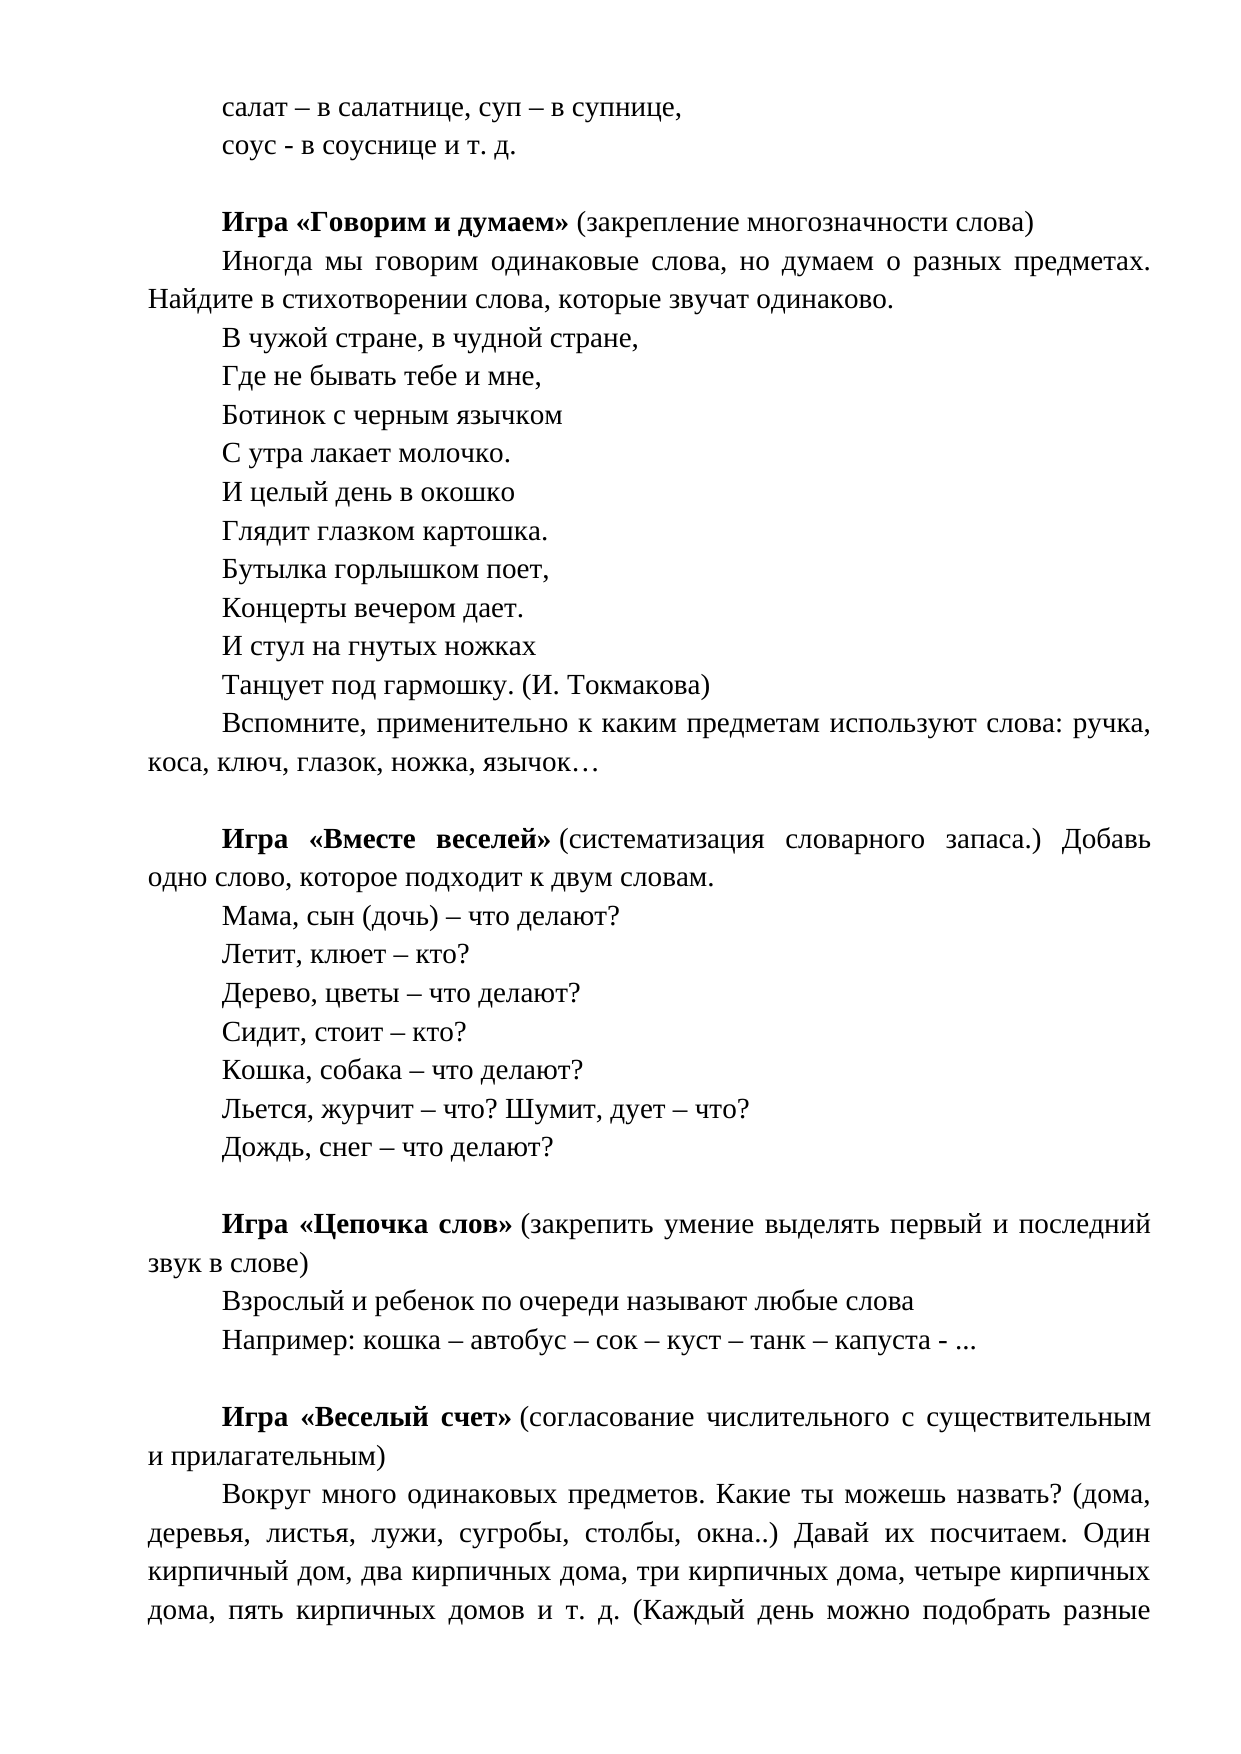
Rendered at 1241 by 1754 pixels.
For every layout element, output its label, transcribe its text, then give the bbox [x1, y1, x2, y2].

text Бутылка горлышком поет, [148, 551, 1152, 585]
text Кошка, собака – что делают? [148, 1052, 1152, 1086]
text Мама, сын (дочь) – что делают? [148, 898, 1152, 932]
text И стул на гнутых ножках [148, 628, 1152, 662]
text Глядит глазком картошка. [148, 513, 1152, 546]
text Игра «Веселый счет» (согласование числительного с существительным и прилагательным) [148, 1399, 1152, 1471]
text Танцует под гармошку. (И. Токмакова) [148, 667, 1152, 700]
text Где не бывать тебе и мне, [148, 358, 1152, 392]
text Игра «Вместе веселей» (систематизация словарного запаса.) Добавь одно слово, которое подходит к двум словам. [148, 821, 1152, 893]
text Вспомните, применительно к каким предметам используют слова: ручка, коса, ключ, глазок, ножка, язычок… [148, 705, 1152, 777]
text Игра «Говорим и думаем» (закрепление многозначности слова) [148, 204, 1152, 238]
text Сидит, стоит – кто? [148, 1014, 1152, 1047]
text Например: кошка – автобус – сок – куст – танк – капуста - ... [148, 1322, 1152, 1356]
text Летит, клюет – кто? [148, 937, 1152, 970]
text Концерты вечером дает. [148, 590, 1152, 623]
text Льется, журчит – что? Шумит, дует – что? [148, 1091, 1152, 1124]
text Иногда мы говорим одинаковые слова, но думаем о разных предметах. Найдите в стихотворении слова, которые звучат одинаково. [148, 243, 1152, 315]
text Дерево, цветы – что делают? [148, 975, 1152, 1009]
text Ботинок с черным язычком [148, 397, 1152, 431]
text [148, 1476, 1152, 1625]
text Игра «Цепочка слов» (закрепить умение выделять первый и последний звук в слове) [148, 1206, 1152, 1278]
text Дождь, снег – что делают? [148, 1129, 1152, 1163]
text С утра лакает молочко. [148, 436, 1152, 469]
text соус - в соуснице и т. д. [148, 127, 1152, 161]
text В чужой стране, в чудной стране, [148, 320, 1152, 353]
text И целый день в окошко [148, 474, 1152, 508]
text Взрослый и ребенок по очереди называют любые слова [148, 1283, 1152, 1317]
text салат – в салатнице, суп – в супнице, [148, 89, 1152, 122]
